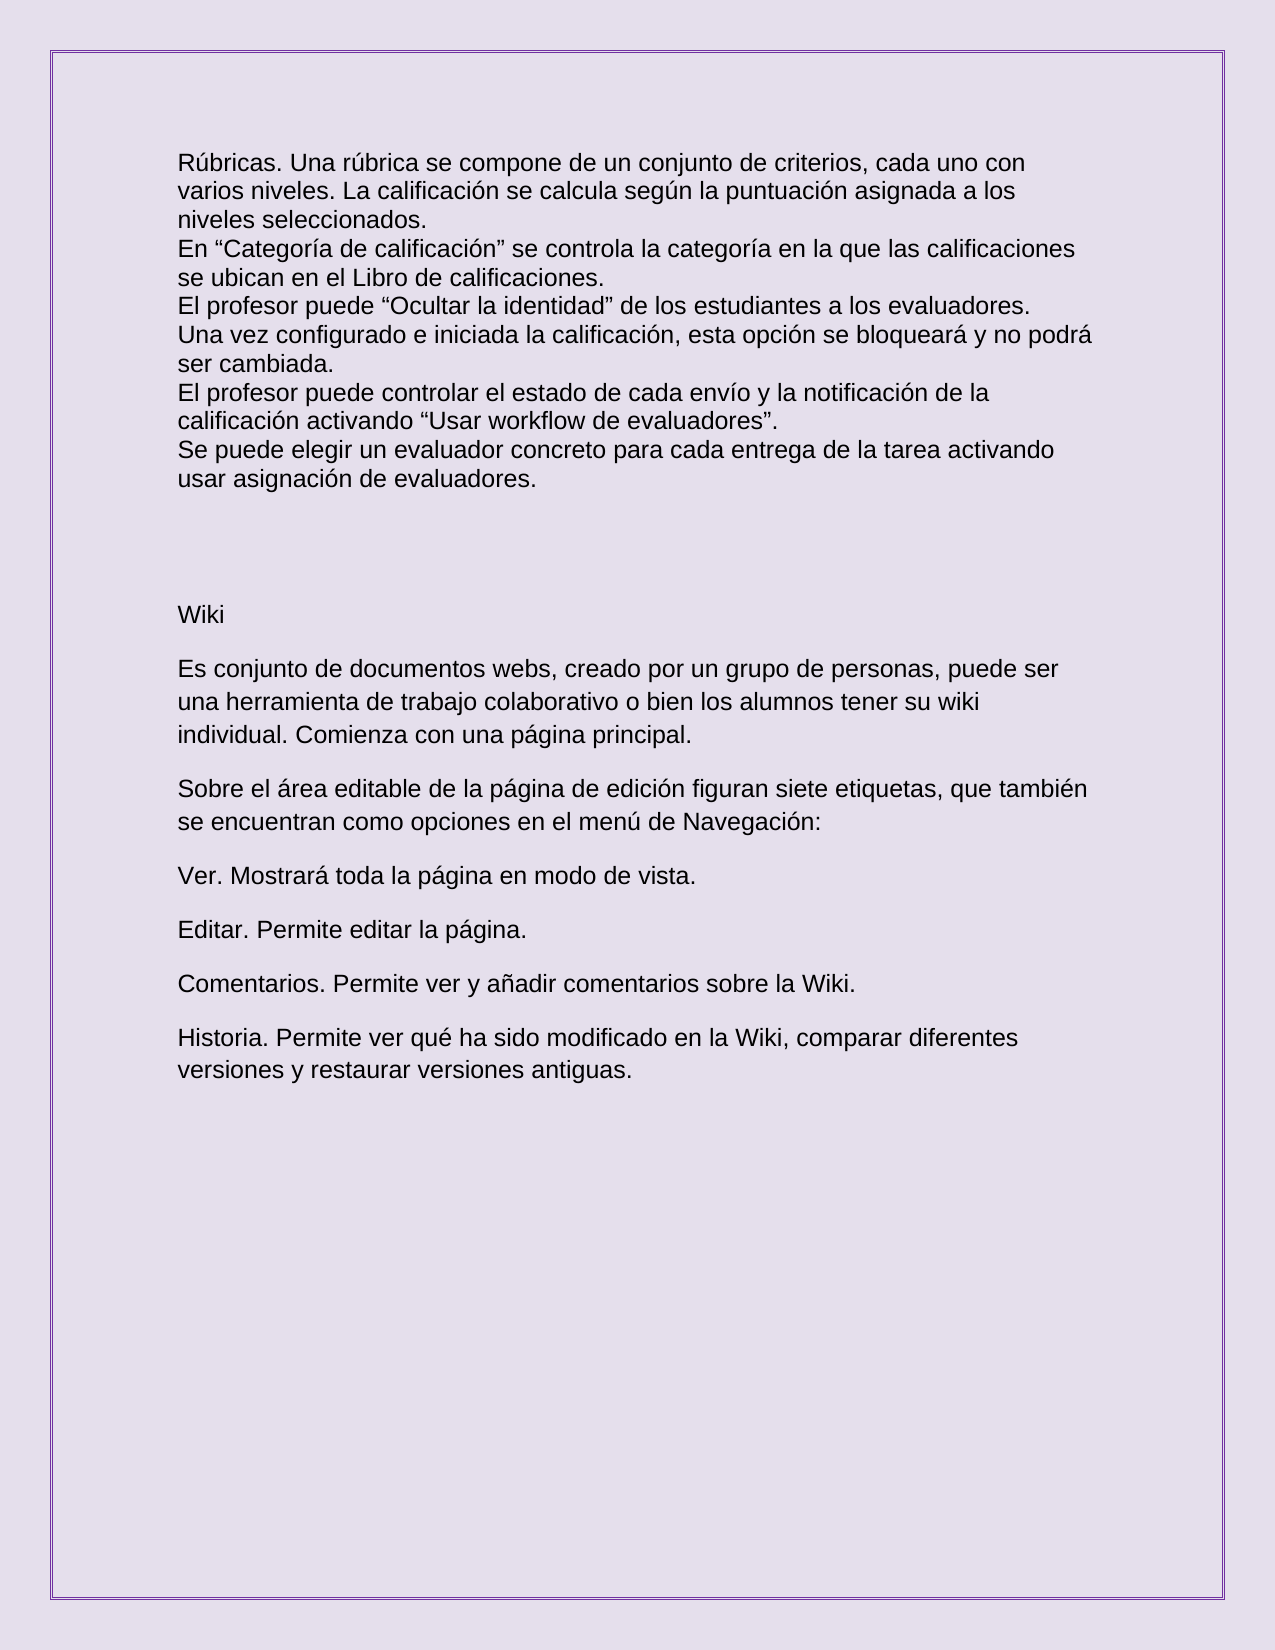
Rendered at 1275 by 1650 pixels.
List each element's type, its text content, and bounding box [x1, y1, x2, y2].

text Historia. Permite ver qué ha sido modificado en la Wiki, comparar diferentes versiones y restaurar versiones antiguas. [177, 1022, 1098, 1084]
text Comentarios. Permite ver y añadir comentarios sobre la Wiki. [177, 969, 1098, 997]
text Una vez configurado e iniciada la calificación, esta opción se bloqueará y no podrá ser cambiada. [177, 320, 1098, 378]
text Rúbricas. Una rúbrica se compone de un conjunto de criterios, cada uno con varios niveles. La calificación se calcula según la puntuación asignada a los niveles seleccionados. [177, 148, 1098, 234]
text Se puede elegir un evaluador concreto para cada entrega de la tarea activando usar asignación de evaluadores. [177, 435, 1098, 493]
text Ver. Mostrará toda la página en modo de vista. [177, 861, 1098, 890]
text El profesor puede “Ocultar la identidad” de los estudiantes a los evaluadores. [177, 291, 1098, 320]
text Editar. Permite editar la página. [177, 915, 1098, 943]
text En “Categoría de calificación” se controla la categoría en la que las calificaciones se ubican en el Libro de calificaciones. [177, 234, 1098, 291]
text Es conjunto de documentos webs, creado por un grupo de personas, puede ser una herramienta de trabajo colaborativo o bien los alumnos tener su wiki individual. Comienza con una página principal. [177, 654, 1098, 749]
text El profesor puede controlar el estado de cada envío y la notificación de la calificación activando “Usar workflow de evaluadores”. [177, 378, 1098, 435]
text Wiki [177, 600, 1098, 629]
text Sobre el área editable de la página de edición figuran siete etiquetas, que también se encuentran como opciones en el menú de Navegación: [177, 774, 1098, 836]
